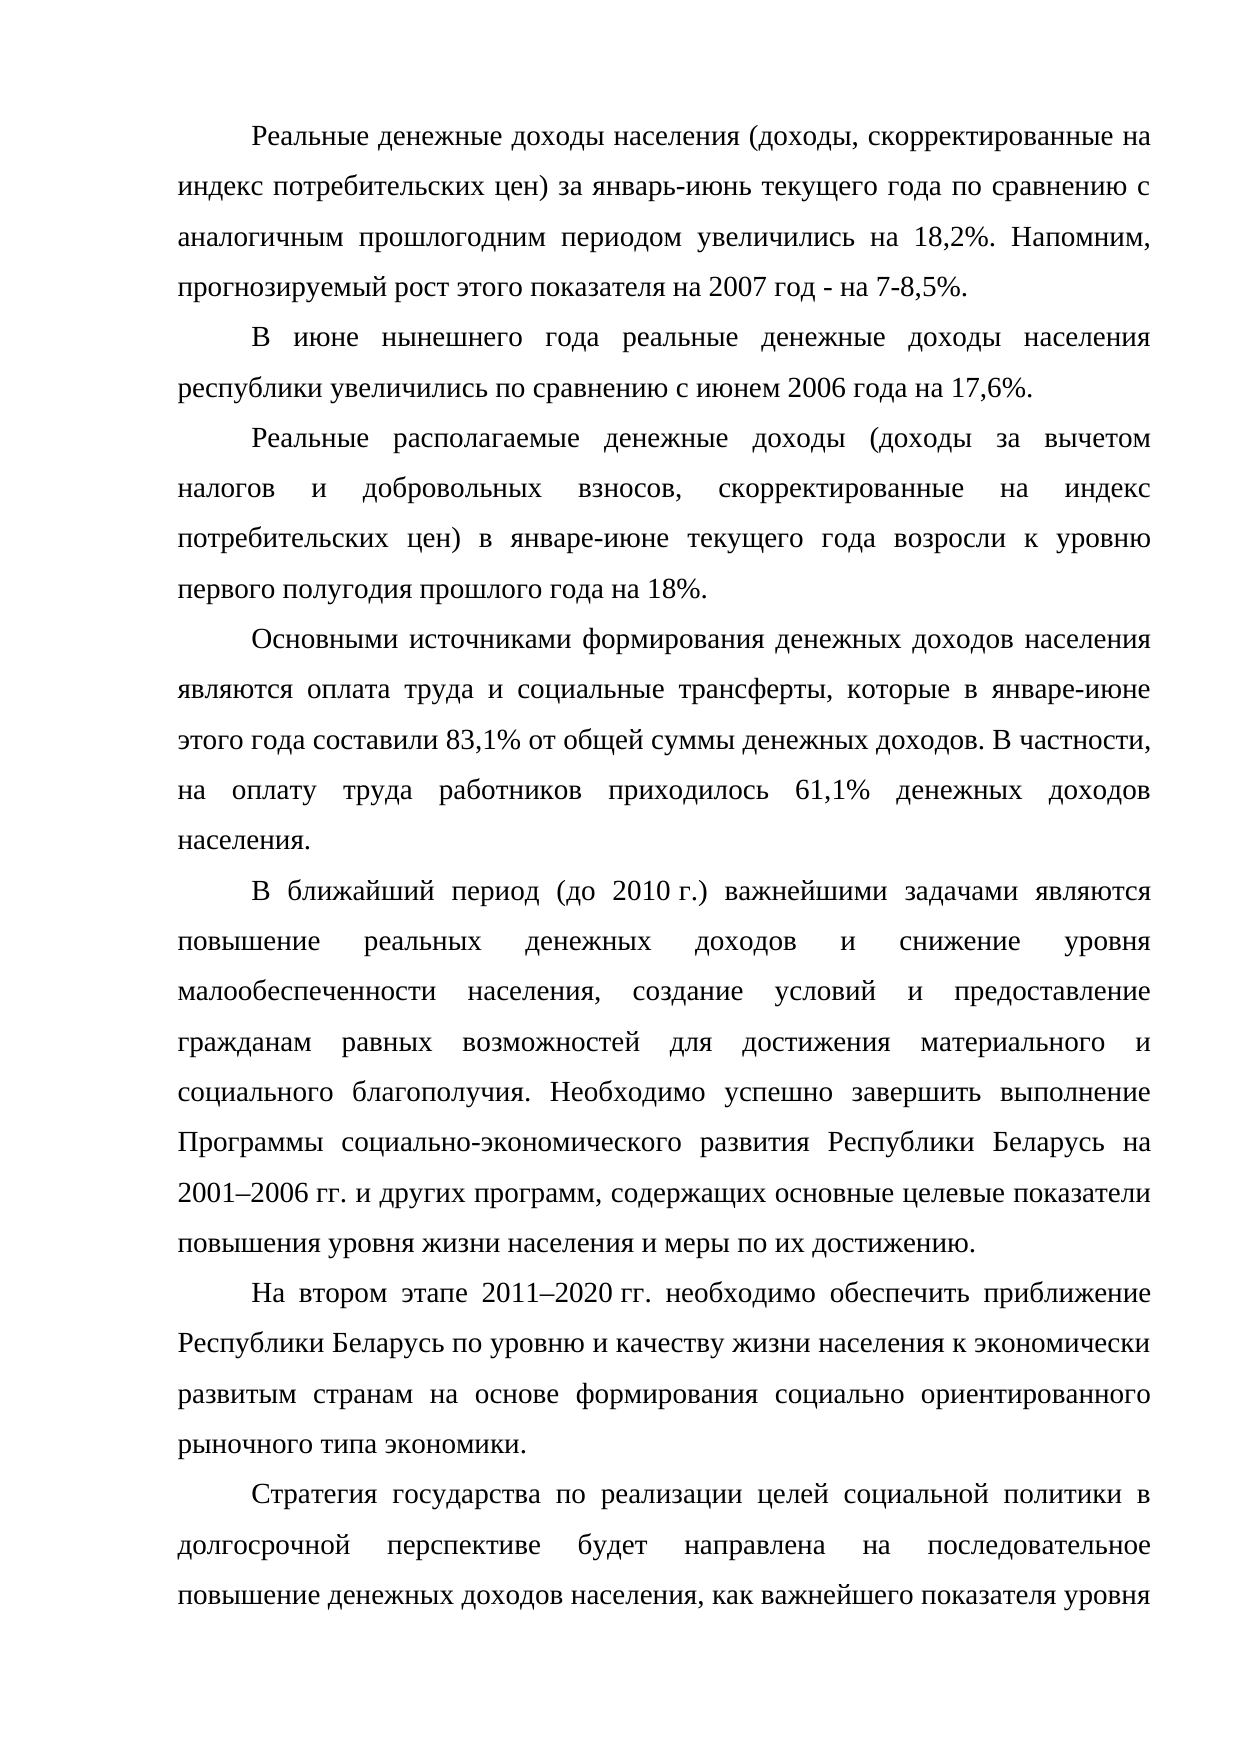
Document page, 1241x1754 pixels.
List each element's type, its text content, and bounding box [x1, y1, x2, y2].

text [177, 1477, 1152, 1611]
text В ближайший период (до 2010 г.) важнейшими задачами являются повышение реальных денежных доходов и снижение уровня малообеспеченности населения, создание условий и предоставление гражданам равных возможностей для достижения материального и социального благополучия. Необходимо успешно завершить выполнение Программы социально-экономического развития Республики Беларусь на 2001–2006 гг. и других программ, содержащих основные целевые показатели повышения уровня жизни населения и меры по их достижению. [177, 873, 1152, 1258]
text Реальные располагаемые денежные доходы (доходы за вычетом налогов и добровольных взносов, скорректированные на индекс потребительских цен) в январе-июне текущего года возросли к уровню первого полугодия прошлого года на 18%. [177, 420, 1152, 604]
text Основными источниками формирования денежных доходов населения являются оплата труда и социальные трансферты, которые в январе-июне этого года составили 83,1% от общей суммы денежных доходов. В частности, на оплату труда работников приходилось 61,1% денежных доходов населения. [177, 621, 1152, 856]
text Реальные денежные доходы населения (доходы, скорректированные на индекс потребительских цен) за январь-июнь текущего года по сравнению с аналогичным прошлогодним периодом увеличились на 18,2%. Напомним, прогнозируемый рост этого показателя на 2007 год - на 7-8,5%. [177, 118, 1152, 303]
text В июне нынешнего года реальные денежные доходы населения республики увеличились по сравнению с июнем 2006 года на 17,6%. [177, 319, 1152, 403]
text На втором этапе 2011–2020 гг. необходимо обеспечить приближение Республики Беларусь по уровню и качеству жизни населения к экономически развитым странам на основе формирования социально ориентированного рыночного типа экономики. [177, 1275, 1152, 1460]
